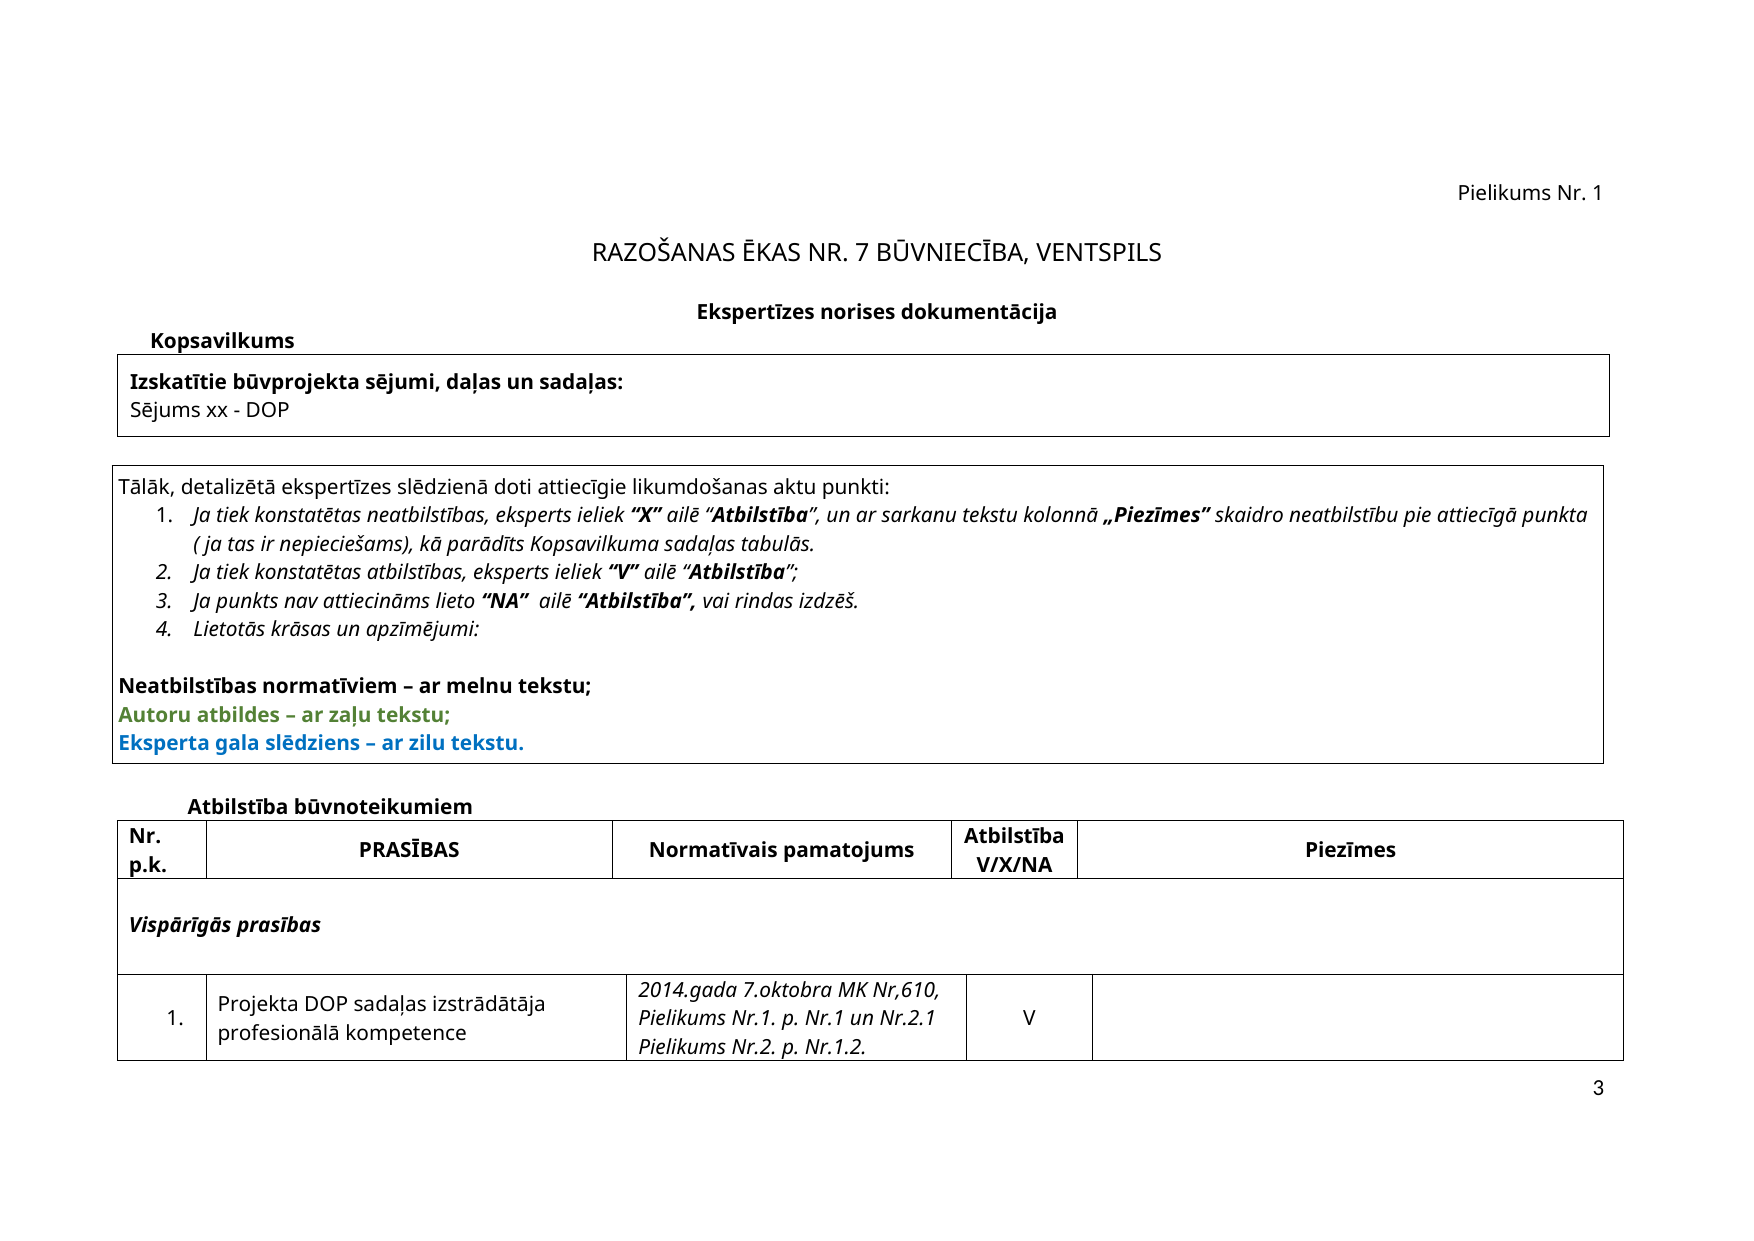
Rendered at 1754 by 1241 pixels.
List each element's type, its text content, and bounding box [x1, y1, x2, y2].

table_header Atbilstība V/X/NA [952, 821, 1077, 878]
table_header Piezīmes [1078, 821, 1623, 878]
subtitle Kopsavilkums [150, 326, 1604, 354]
table_cell V [967, 975, 1092, 1060]
table_cell Vispārīgās prasības [118, 879, 1623, 974]
table_cell [1093, 975, 1623, 1060]
text Pielikums Nr. 1 [150, 178, 1604, 206]
table_header Izskatītie būvprojekta sējumi, daļas un sadaļas: Sējums xx - DOP [118, 355, 1609, 436]
text Atbilstība būvnoteikumiem [187, 792, 1604, 820]
table_cell Projekta DOP sadaļas izstrādātāja profesionālā kompetence [207, 975, 626, 1060]
table_cell [118, 975, 206, 1060]
table_header PRASĪBAS [207, 821, 612, 878]
table_header Tālāk, detalizētā ekspertīzes slēdzienā doti attiecīgie likumdošanas aktu punkti: Ja tiek konstatētas neatbilstības, eksperts ieliek “X” ailē “Atbilstība”, un ar sarkanu tekstu kolonnā „Piezīmes” skaidro neatbilstību pie attiecīgā punkta ( ja tas ir nepieciešams), kā parādīts Kopsavilkuma sadaļas tabulās. Ja tiek konstatētas atbilstības, eksperts ieliek “V” ailē “Atbilstība”; Ja punkts nav attiecināms lieto “NA” ailē “Atbilstība”, vai rindas izdzēš. Lietotās krāsas un apzīmējumi: Neatbilstības normatīviem – ar melnu tekstu; Autoru atbildes – ar zaļu tekstu; Eksperta gala slēdziens – ar zilu tekstu. [113, 466, 1603, 762]
text razošanas ēkas nr. 7 būvniecība, Ventspils [150, 235, 1604, 269]
text Ekspertīzes norises dokumentācija [150, 297, 1604, 326]
table_cell 2014.gada 7.oktobra MK Nr,610, Pielikums Nr.1. p. Nr.1 un Nr.2.1 Pielikums Nr.2. p. Nr.1.2. [627, 975, 966, 1060]
table_header Nr. p.k. [118, 821, 206, 878]
table_header Normatīvais pamatojums [613, 821, 951, 878]
